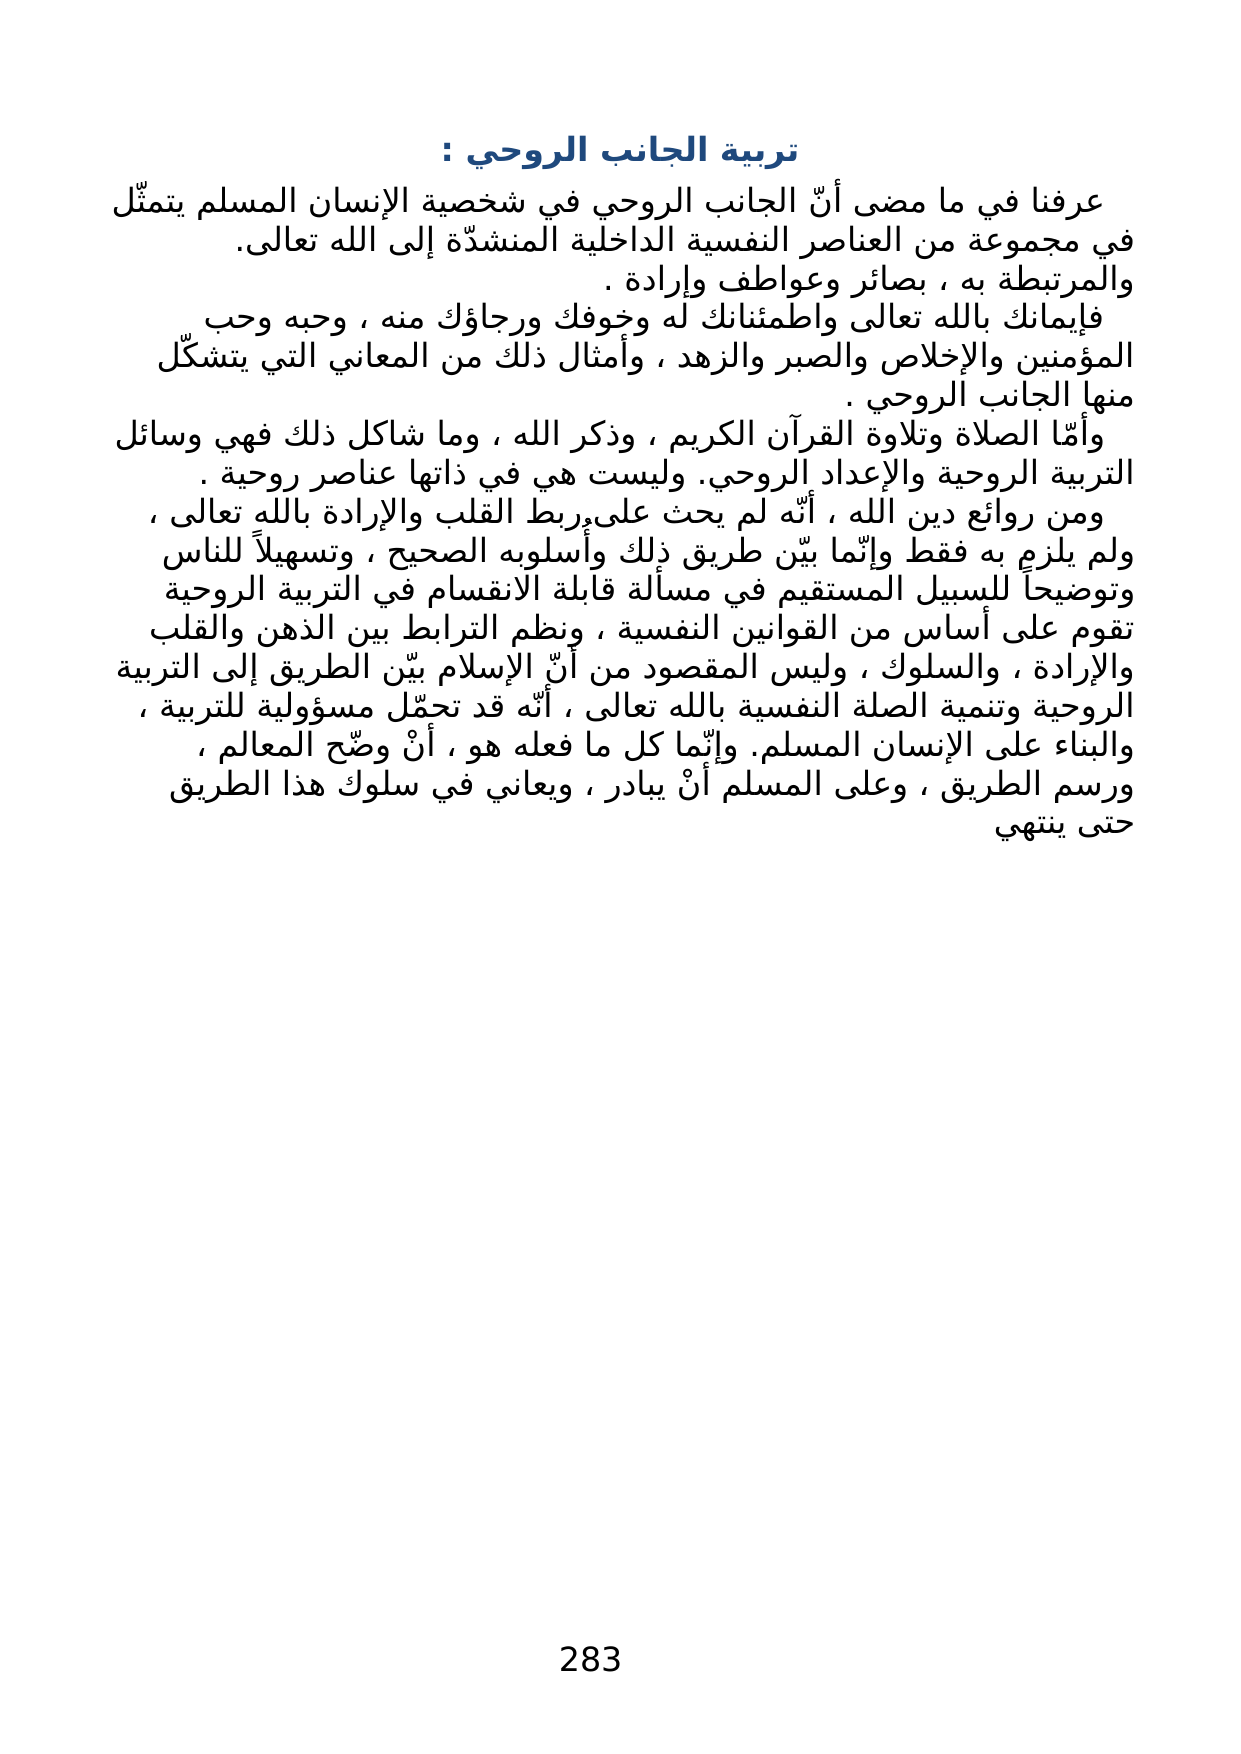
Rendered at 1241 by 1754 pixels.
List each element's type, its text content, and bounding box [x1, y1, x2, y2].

text فإيمانك بالله تعالى واطمئنانك له وخوفك ورجاؤك منه ، وحبه وحب المؤمنين والإخلاص والصبر والزهد ، وأمثال ذلك من المعاني التي يتشكّل منها الجانب الروحي . [105, 298, 1135, 414]
text وأمّا الصلاة وتلاوة القرآن الكريم ، وذكر الله ، وما شاكل ذلك فهي وسائل التربية الروحية والإعداد الروحي. وليست هي في ذاتها عناصر روحية . [105, 414, 1135, 492]
text عرفنا في ما مضى أنّ الجانب الروحي في شخصية الإنسان المسلم يتمثّل في مجموعة من العناصر النفسية الداخلية المنشدّة إلى الله تعالى. والمرتبطة به ، بصائر وعواطف وإرادة . [105, 181, 1135, 298]
text ومن روائع دين الله ، أنّه لم يحث على ربط القلب والإرادة بالله تعالى ، ولم يلزم به فقط وإنّما بيّن طريق ذلك وأُُسلوبه الصحيح ، وتسهيلاً للناس وتوضيحاً للسبيل المستقيم في مسألة قابلة الانقسام في التربية الروحية تقوم على أساس من القوانين النفسية ، ونظم الترابط بين الذهن والقلب والإرادة ، والسلوك ، وليس المقصود من أنّ الإسلام بيّن الطريق إلى التربية الروحية وتنمية الصلة النفسية بالله تعالى ، أنّه قد تحمّل مسؤولية للتربية ، والبناء على الإنسان المسلم. وإنّما كل ما فعله هو ، أنْ وضّح المعالم ، ورسم الطريق ، وعلى المسلم أنْ يبادر ، ويعاني في سلوك هذا الطريق حتى ينتهي [105, 492, 1135, 842]
subtitle تربية الجانب الروحي : [105, 130, 1135, 169]
